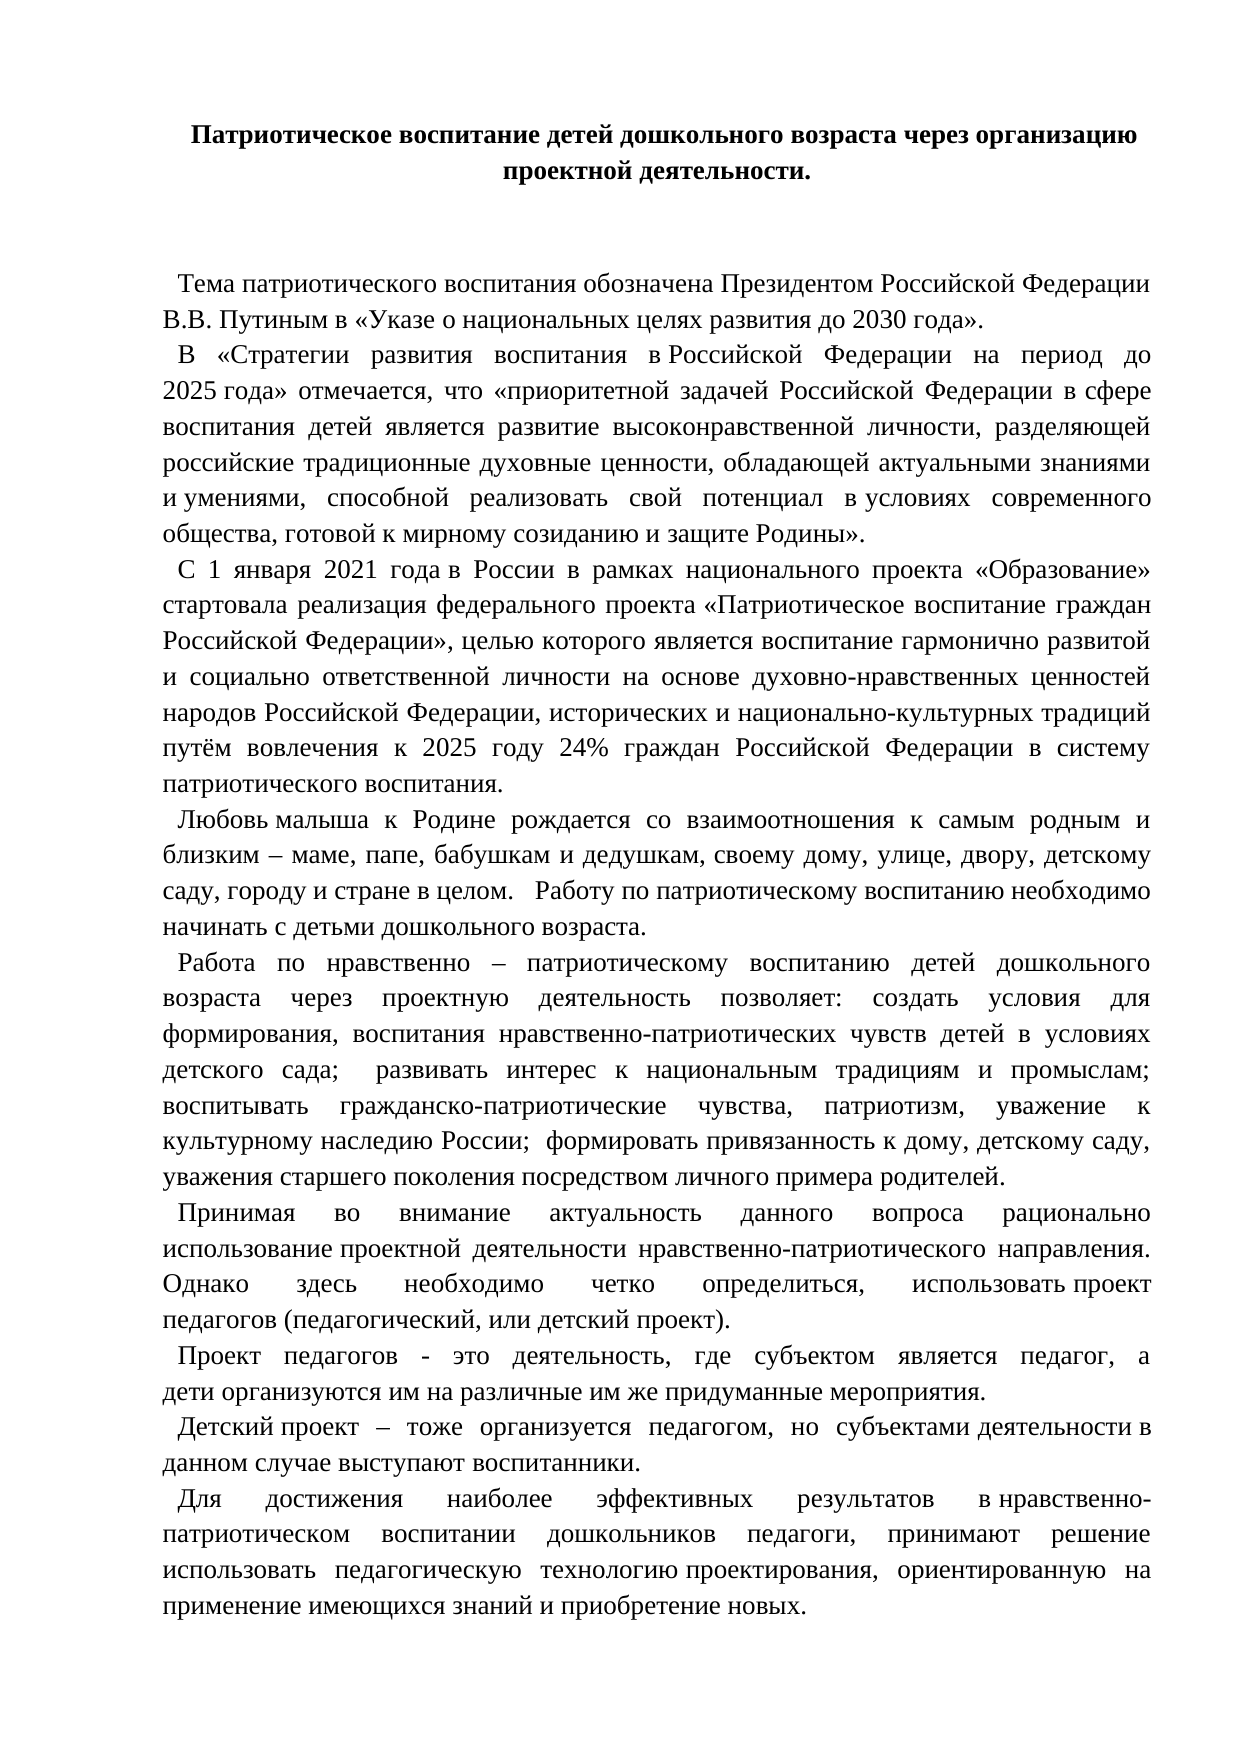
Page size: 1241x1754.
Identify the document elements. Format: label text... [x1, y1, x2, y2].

text Для достижения наиболее эффективных результатов в нравственно-патриотическом воспитании дошкольников педагоги, принимают решение использовать педагогическую технологию проектирования, ориентированную на применение имеющихся знаний и приобретение новых. [162, 1482, 1152, 1620]
text В «Стратегии развития воспитания в Российской Федерации на период до 2025 года» отмечается, что «приоритетной задачей Российской Федерации в сфере воспитания детей является развитие высоконравственной личности, разделяющей российские традиционные духовные ценности, обладающей актуальными знаниями и умениями, способной реализовать свой потенциал в условиях современного общества, готовой к мирному созиданию и защите Родины». [162, 338, 1152, 548]
text Любовь малыша к Родине рождается со взаимоотношения к самым родным и близким – маме, папе, бабушкам и дедушкам, своему дому, улице, двору, детскому саду, городу и стране в целом. Работу по патриотическому воспитанию необходимо начинать с детьми дошкольного возраста. [162, 803, 1152, 941]
text Работа по нравственно – патриотическому воспитанию детей дошкольного возраста через проектную деятельность позволяет: создать условия для формирования, воспитания нравственно-патриотических чувств детей в условиях детского сада; развивать интерес к национальным традициям и промыслам; воспитывать гражданско-патриотические чувства, патриотизм, уважение к культурному наследию России; формировать привязанность к дому, детскому саду, уважения старшего поколения посредством личного примера родителей. [162, 946, 1152, 1191]
text Патриотическое воспитание детей дошкольного возраста через организацию проектной деятельности. [162, 118, 1152, 185]
text Детский проект – тоже организуется педагогом, но субъектами деятельности в данном случае выступают воспитанники. [162, 1410, 1152, 1477]
text Принимая во внимание актуальность данного вопроса рационально использование проектной деятельности нравственно-патриотического направления. Однако здесь необходимо четко определиться, использовать проект педагогов (педагогический, или детский проект). [162, 1196, 1152, 1334]
text Проект педагогов - это деятельность, где субъектом является педагог, а дети организуются им на различные им же придуманные мероприятия. [162, 1339, 1152, 1406]
text Тема патриотического воспитания обозначена Президентом Российской Федерации В.В. Путиным в «Указе о национальных целях развития до 2030 года». [162, 267, 1152, 334]
text С 1 января 2021 года в России в рамках национального проекта «Образование» стартовала реализация федерального проекта «Патриотическое воспитание граждан Российской Федерации», целью которого является воспитание гармонично развитой и социально ответственной личности на основе духовно-нравственных ценностей народов Российской Федерации, исторических и национально-культурных традиций путём вовлечения к 2025 году 24% граждан Российской Федерации в систему патриотического воспитания. [162, 553, 1152, 798]
